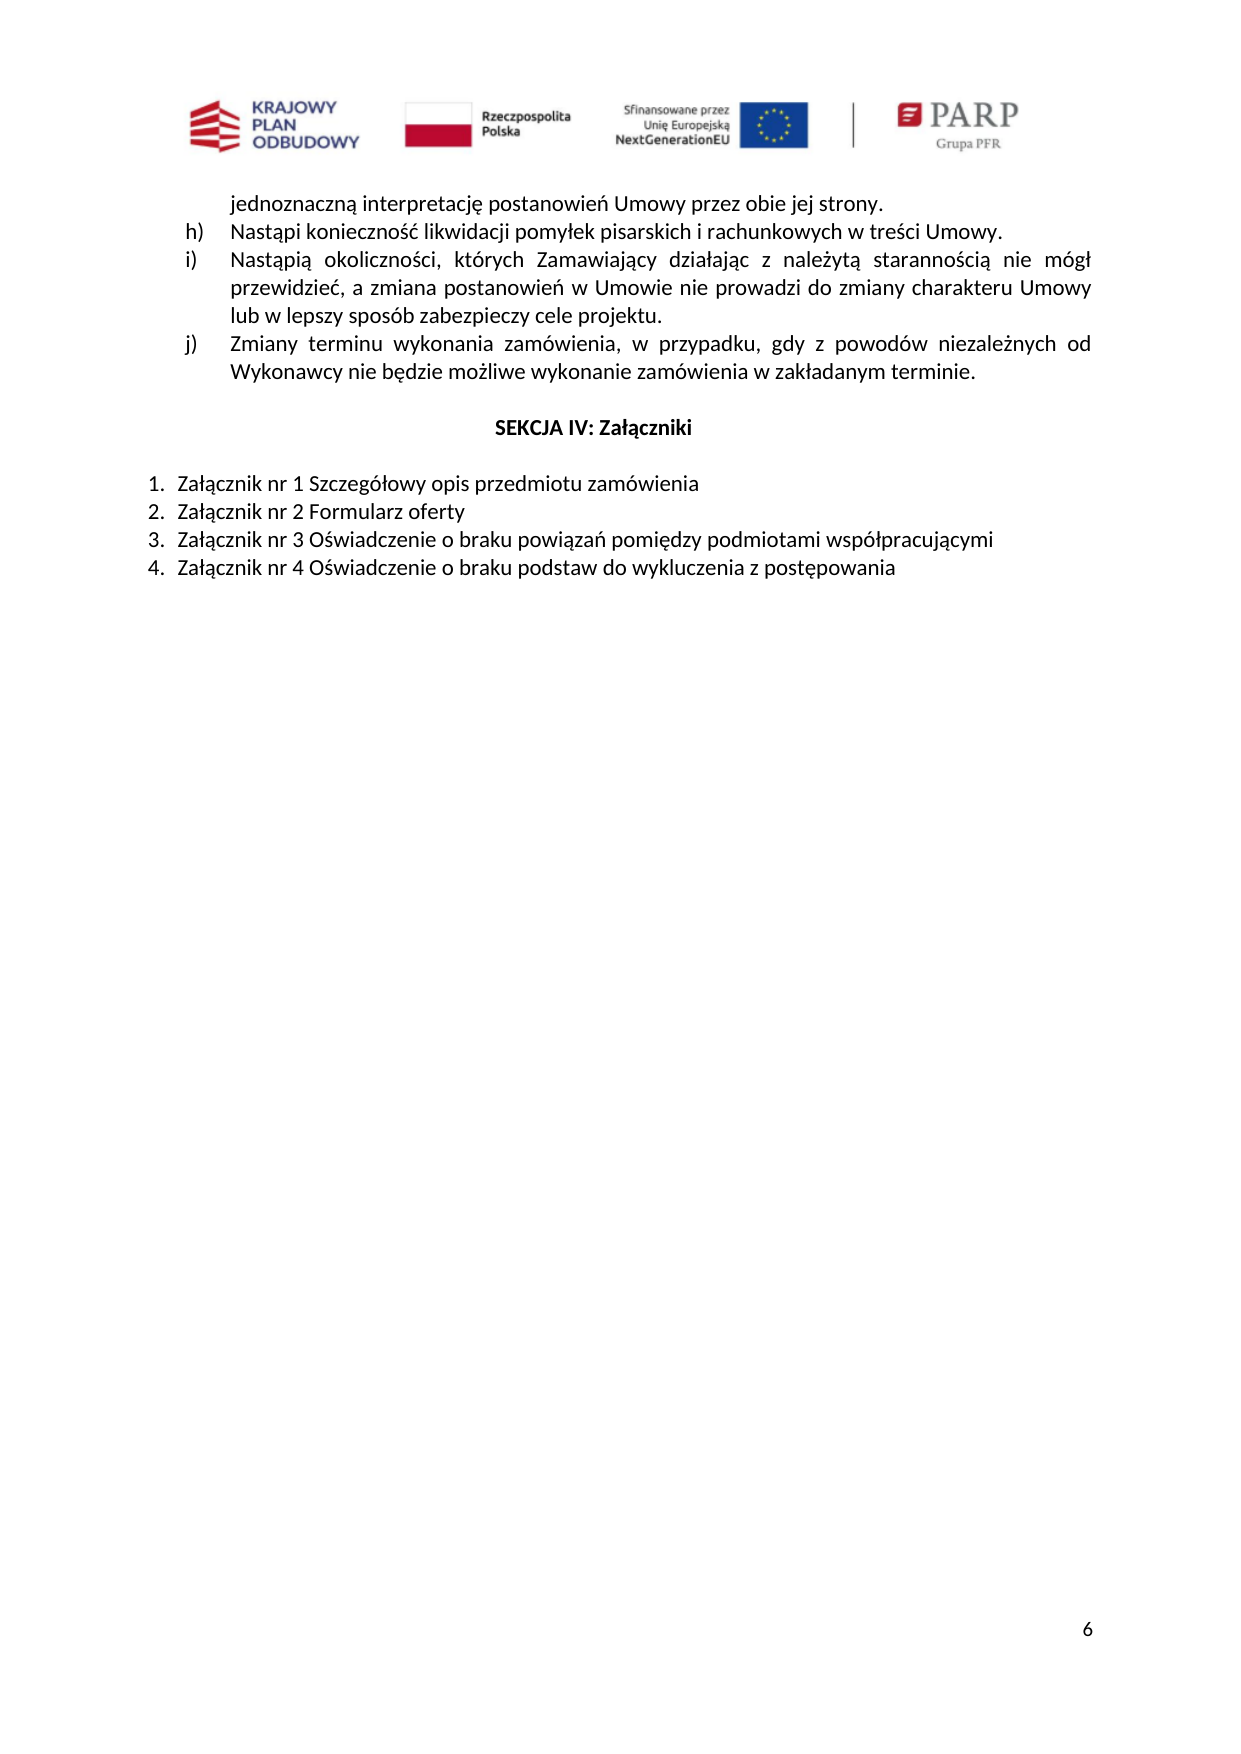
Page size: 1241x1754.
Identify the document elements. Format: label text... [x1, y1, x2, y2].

text SEKCJA IV: Załączniki [148, 413, 1039, 441]
list Zmiany terminu wykonania zamówienia, w przypadku, gdy z powodów niezależnych od Wykonawcy nie będzie możliwe wykonanie zamówienia w zakładanym terminie. [185, 329, 1093, 385]
list Nastąpi konieczność likwidacji pomyłek pisarskich i rachunkowych w treści Umowy. [185, 217, 1093, 245]
list Załącznik nr 3 Oświadczenie o braku powiązań pomiędzy podmiotami współpracującymi [148, 525, 1093, 553]
list Nastąpią okoliczności, których Zamawiający działając z należytą starannością nie mógł przewidzieć, a zmiana postanowień w Umowie nie prowadzi do zmiany charakteru Umowy lub w lepszy sposób zabezpieczy cele projektu. [185, 245, 1093, 329]
list Załącznik nr 1 Szczegółowy opis przedmiotu zamówienia [148, 469, 1093, 497]
list Załącznik nr 2 Formularz oferty [148, 497, 1093, 525]
list Załącznik nr 4 Oświadczenie o braku podstaw do wykluczenia z postępowania [148, 553, 1093, 581]
picture [147, 79, 1093, 165]
